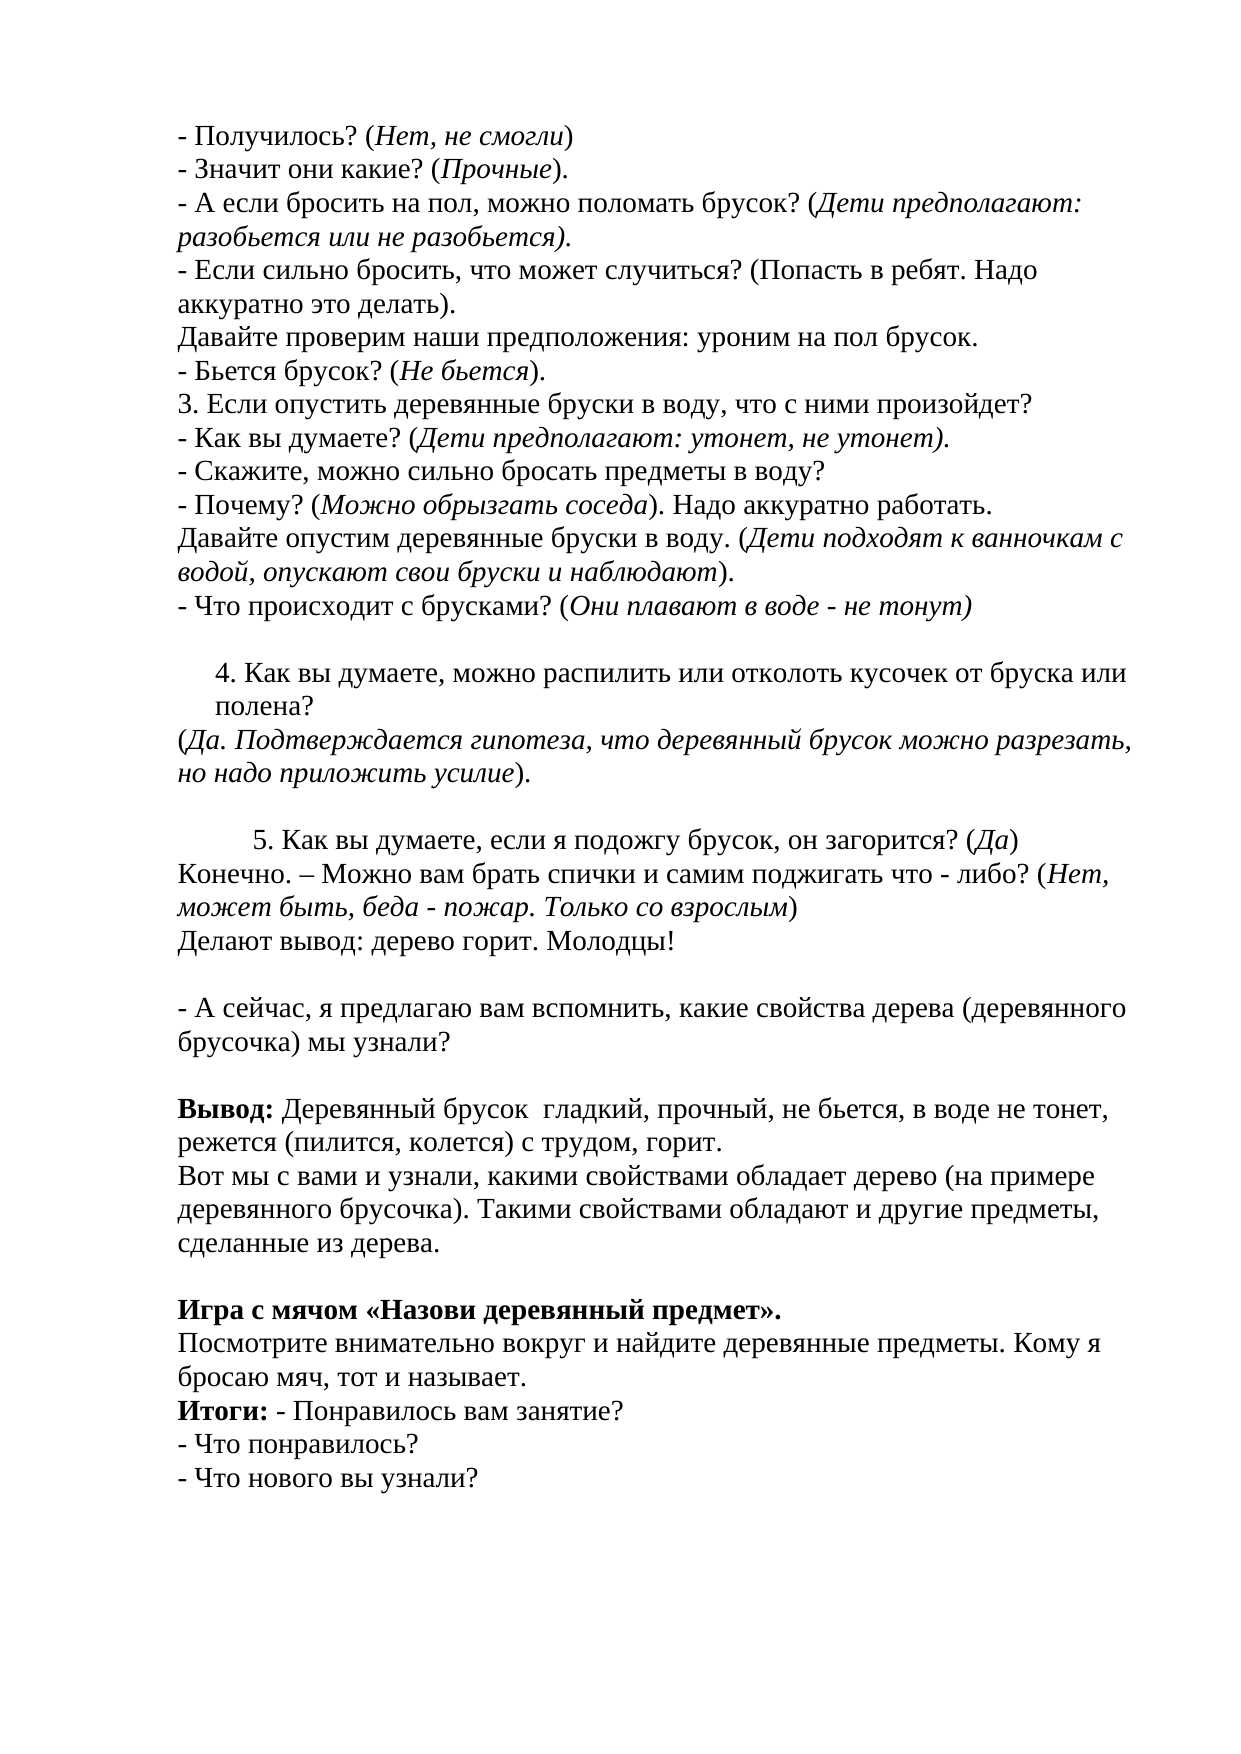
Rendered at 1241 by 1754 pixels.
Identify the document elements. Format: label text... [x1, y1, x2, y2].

text Посмотрите внимательно вокруг и найдите деревянные предметы. Кому я бросаю мяч, тот и называет. [177, 1326, 1152, 1393]
text - А сейчас, я предлагаю вам вспомнить, какие свойства дерева (деревянного брусочка) мы узнали? [177, 990, 1152, 1057]
text Игра с мячом «Назови деревянный предмет». [177, 1292, 1152, 1326]
text Делают вывод: дерево горит. Молодцы! [177, 923, 1152, 957]
text - Почему? (Можно обрызгать соседа). Надо аккуратно работать. [177, 487, 1152, 521]
text Вот мы с вами и узнали, какими свойствами обладает дерево (на примере деревянного брусочка). Такими свойствами обладают и другие предметы, сделанные из дерева. [177, 1158, 1152, 1258]
text - Получилось? (Нет, не смогли) [177, 118, 1152, 152]
text 5. Как вы думаете, если я подожгу брусок, он загорится? (Да) [252, 822, 1152, 856]
text - Что нового вы узнали? [177, 1460, 1152, 1493]
text - Бьется брусок? (Не бьется). [177, 353, 1152, 386]
text Итоги: - Понравилось вам занятие? [177, 1393, 1152, 1426]
text Давайте проверим наши предположения: уроним на пол брусок. [177, 319, 1152, 353]
text Вывод: Деревянный брусок гладкий, прочный, не бьется, в воде не тонет, режется (пилится, колется) с трудом, горит. [177, 1091, 1152, 1158]
text 4. Как вы думаете, можно распилить или отколоть кусочек от бруска или полена? [215, 655, 1152, 722]
text - А если бросить на пол, можно поломать брусок? (Дети предполагают: разобьется или не разобьется). [177, 185, 1152, 252]
text - Значит они какие? (Прочные). [177, 152, 1152, 185]
text - Что понравилось? [177, 1426, 1152, 1460]
text - Что происходит с брусками? (Они плавают в воде - не тонут) [177, 588, 1152, 621]
text - Если сильно бросить, что может случиться? (Попасть в ребят. Надо аккуратно это делать). [177, 252, 1152, 319]
text Давайте опустим деревянные бруски в воду. (Дети подходят к ванночкам с водой, опускают свои бруски и наблюдают). [177, 521, 1152, 588]
text Конечно. – Можно вам брать спички и самим поджигать что - либо? (Нет, может быть, беда - пожар. Только со взрослым) [177, 856, 1152, 923]
text - Как вы думаете? (Дети предполагают: утонет, не утонет). [177, 420, 1152, 453]
text (Да. Подтверждается гипотеза, что деревянный брусок можно разрезать, но надо приложить усилие). [177, 722, 1152, 789]
text - Скажите, можно сильно бросать предметы в воду? [177, 453, 1152, 487]
text 3. Если опустить деревянные бруски в воду, что с ними произойдет? [177, 386, 1152, 420]
